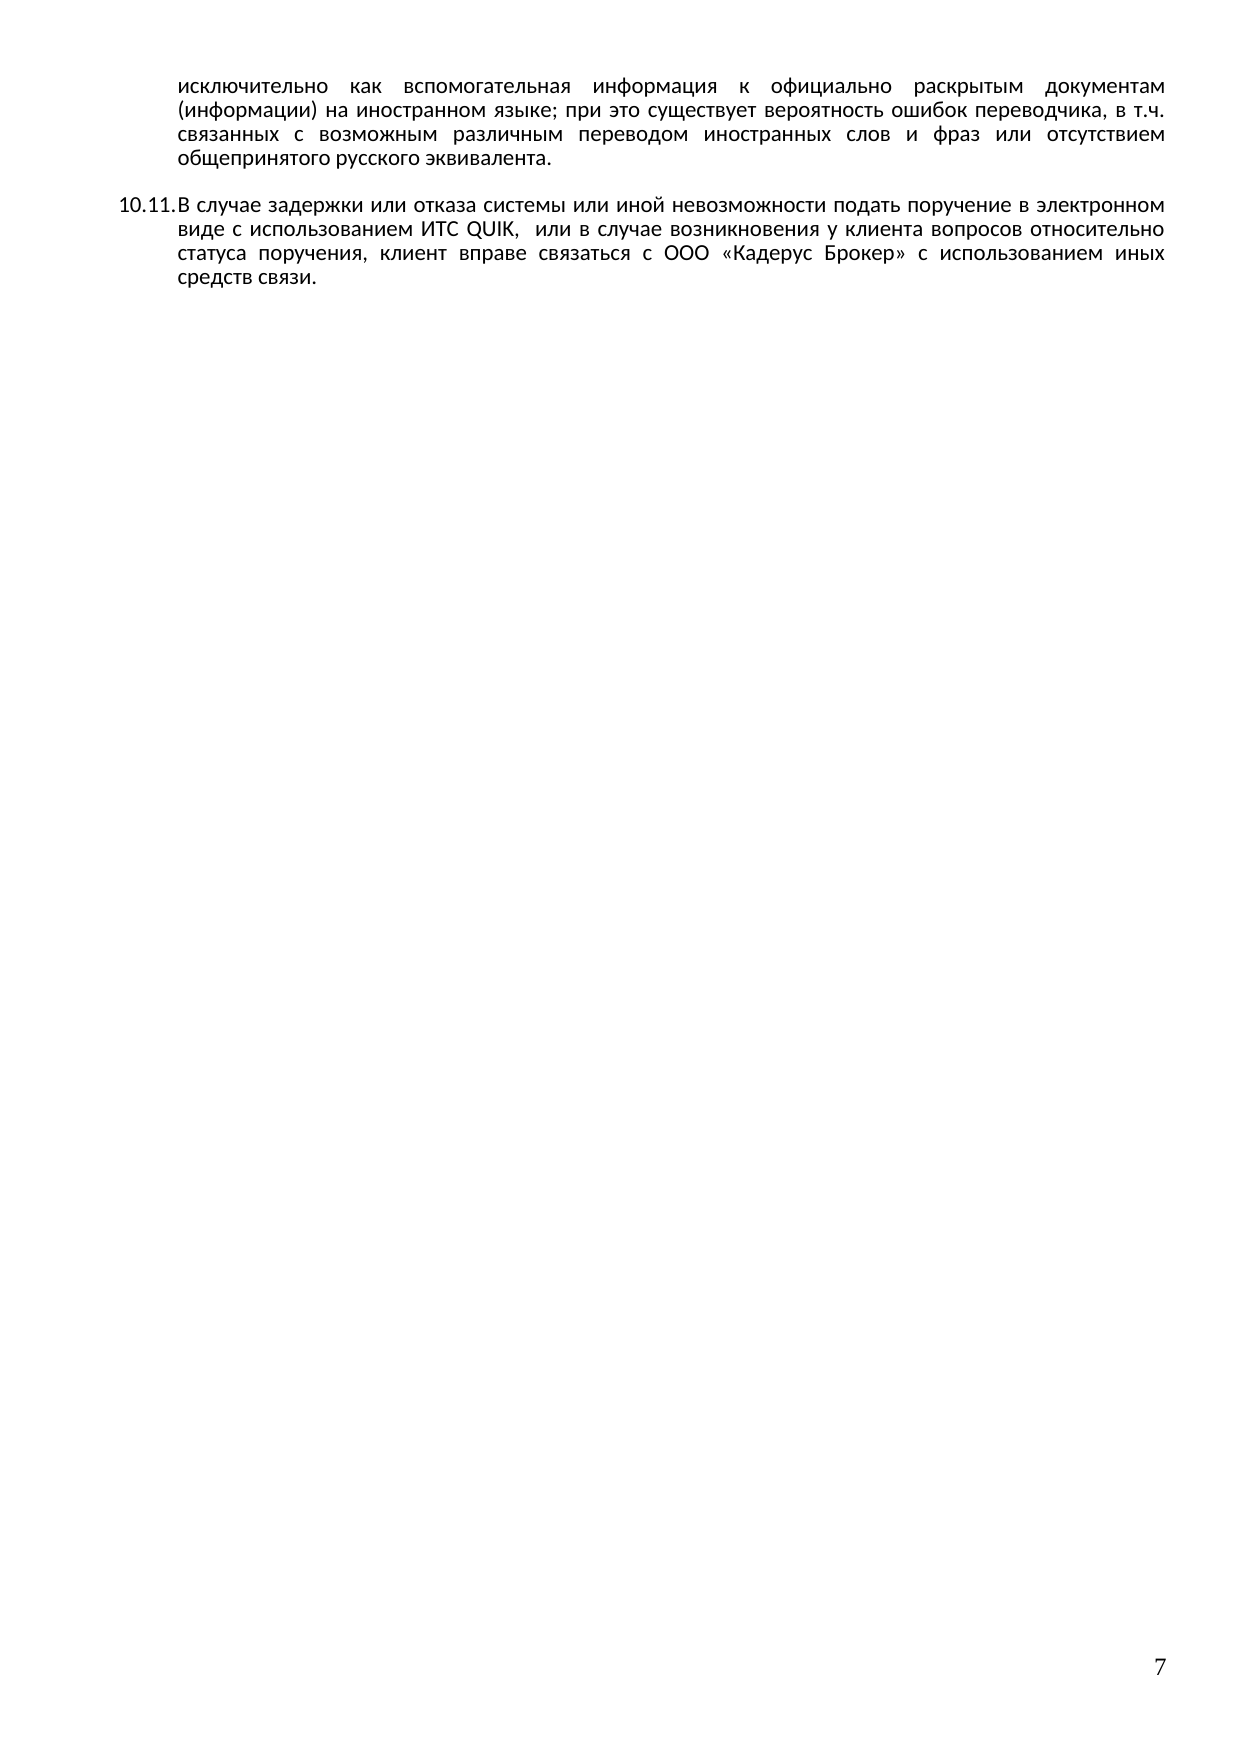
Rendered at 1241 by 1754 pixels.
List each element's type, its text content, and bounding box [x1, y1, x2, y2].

list 10.11. В случае задержки или отказа системы или иной невозможности подать поручение в электронном виде с использованием ИТС QUIK, или в случае возникновения у клиента вопросов относительно статуса поручения, клиент вправе связаться с ООО «Кадерус Брокер» с использованием иных средств связи. [118, 194, 1167, 289]
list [118, 74, 1167, 170]
